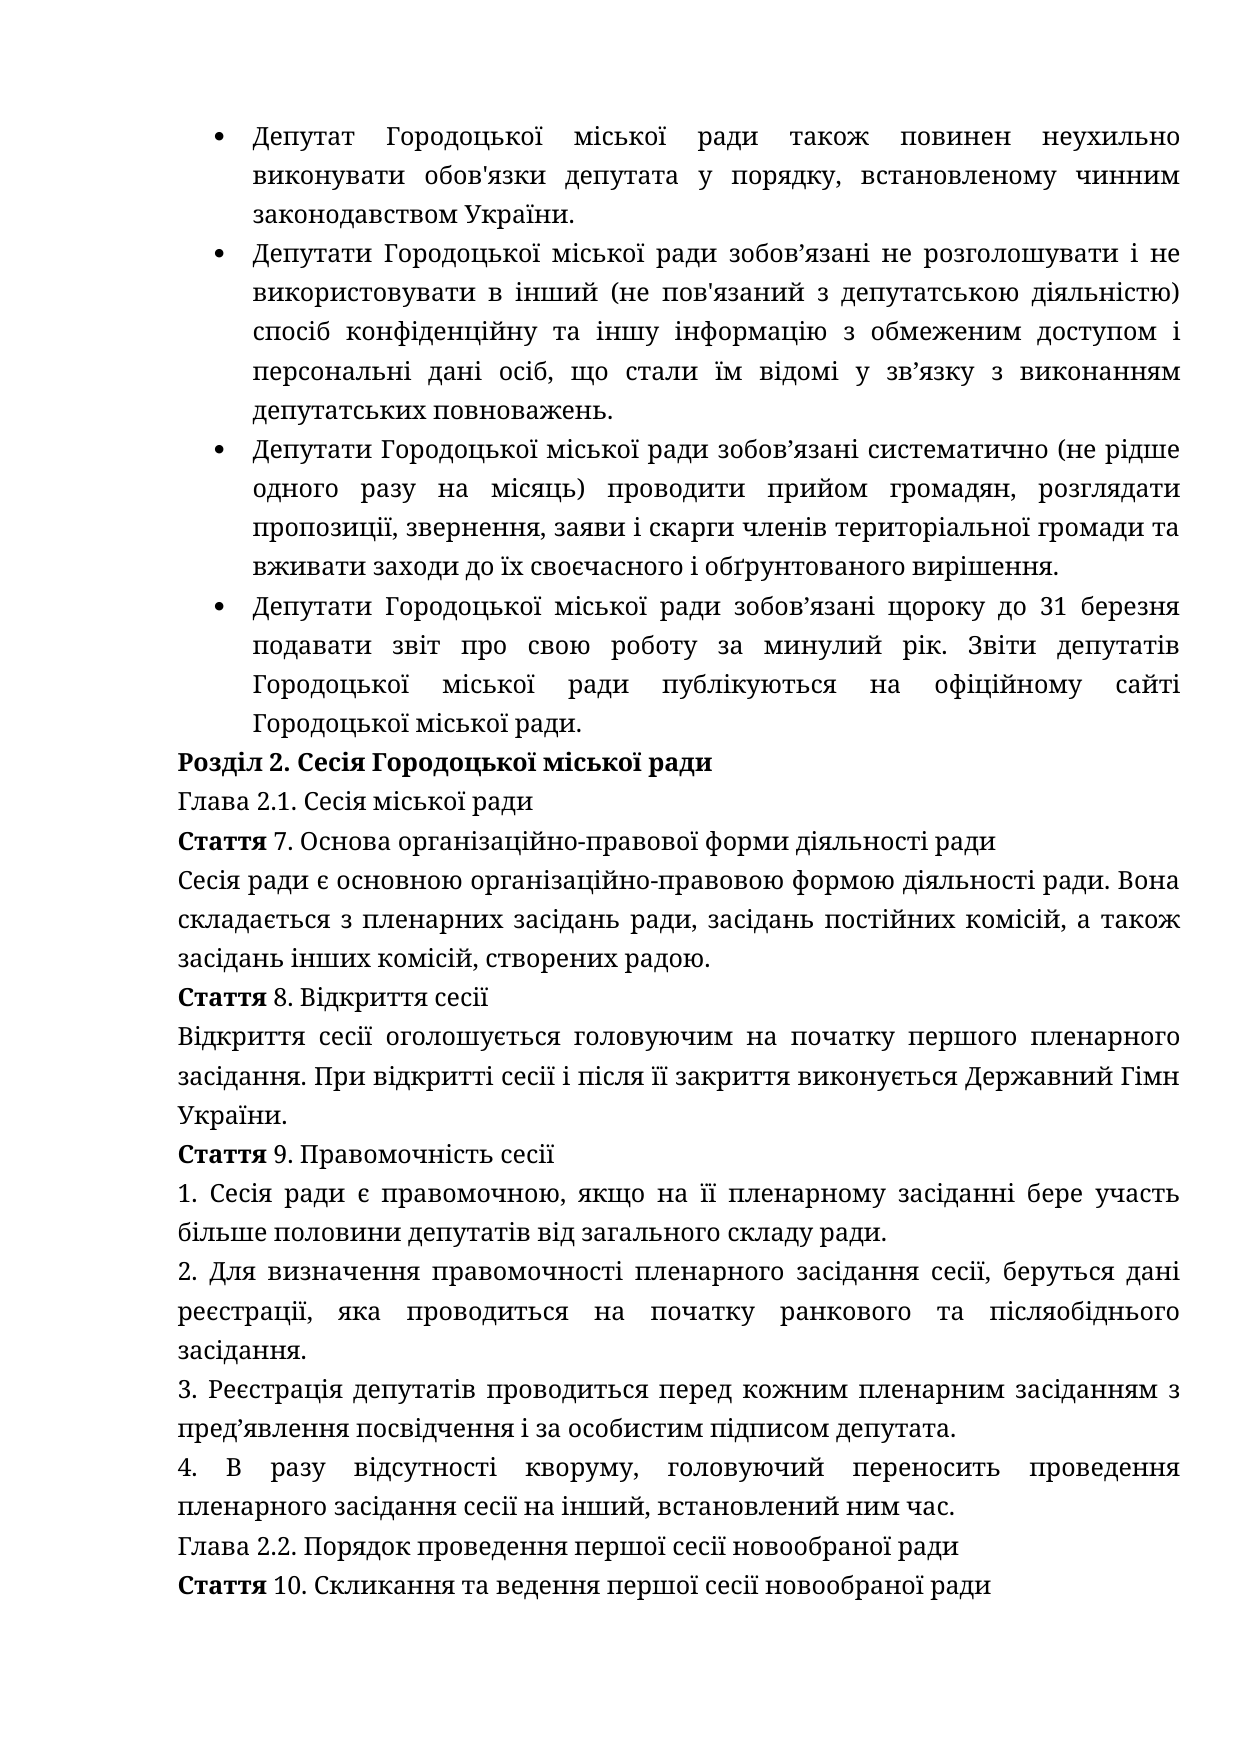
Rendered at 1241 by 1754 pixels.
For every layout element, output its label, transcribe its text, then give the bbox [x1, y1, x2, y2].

list Депутати Городоцької міської ради зобов’язані систематично (не рідше одного разу на місяць) проводити прийом громадян, розглядати пропозиції, звернення, заяви і скарги членів територіальної громади та вживати заходи до їх своєчасного і обґрунтованого вирішення. [215, 431, 1181, 583]
text Стаття 10. Скликання та ведення першої сесії новообраної ради [177, 1567, 1181, 1601]
text 4. В разу відсутності кворуму, головуючий переносить проведення пленарного засідання сесії на інший, встановлений ним час. [177, 1450, 1181, 1523]
text Сесія ради є основною організаційно-правовою формою діяльності ради. Вона складається з пленарних засідань ради, засідань постійних комісій, а також засідань інших комісій, створених радою. [177, 862, 1181, 975]
text 3. Реєстрація депутатів проводиться перед кожним пленарним засіданням з пред’явлення посвідчення і за особистим підписом депутата. [177, 1371, 1181, 1445]
text Глава 2.2. Порядок проведення першої сесії новообраної ради [177, 1528, 1181, 1562]
text 2. Для визначення правомочності пленарного засідання сесії, беруться дані реєстрації, яка проводиться на початку ранкового та післяобіднього засідання. [177, 1254, 1181, 1366]
text Глава 2.1. Сесія міської ради [177, 784, 1181, 818]
text 1. Сесія ради є правомочною, якщо на її пленарному засіданні бере участь більше половини депутатів від загального складу ради. [177, 1176, 1181, 1249]
list Депутати Городоцької міської ради зобов’язані не розголошувати і не використовувати в інший (не пов'язаний з депутатською діяльністю) спосіб конфіденційну та іншу інформацію з обмеженим доступом і персональні дані осіб, що стали їм відомі у зв’язку з виконанням депутатських повноважень. [215, 236, 1181, 426]
text Стаття 7. Основа організаційно-правової форми діяльності ради [177, 823, 1181, 857]
text Стаття 9. Правомочність сесії [177, 1136, 1181, 1171]
text Стаття 8. Відкриття сесії [177, 980, 1181, 1014]
list Депутат Городоцької міської ради також повинен неухильно виконувати обов'язки депутата у порядку, встановленому чинним законодавством України. [215, 118, 1181, 231]
text Розділ 2. Сесія Городоцької міської ради [177, 745, 1181, 779]
list Депутати Городоцької міської ради зобов’язані щороку до 31 березня подавати звіт про свою роботу за минулий рік. Звіти депутатів Городоцької міської ради публікуються на офіційному сайті Городоцької міської ради. [215, 588, 1181, 740]
text Відкриття сесії оголошується головуючим на початку першого пленарного засідання. При відкритті сесії і після її закриття виконується Державний Гімн України. [177, 1019, 1181, 1131]
